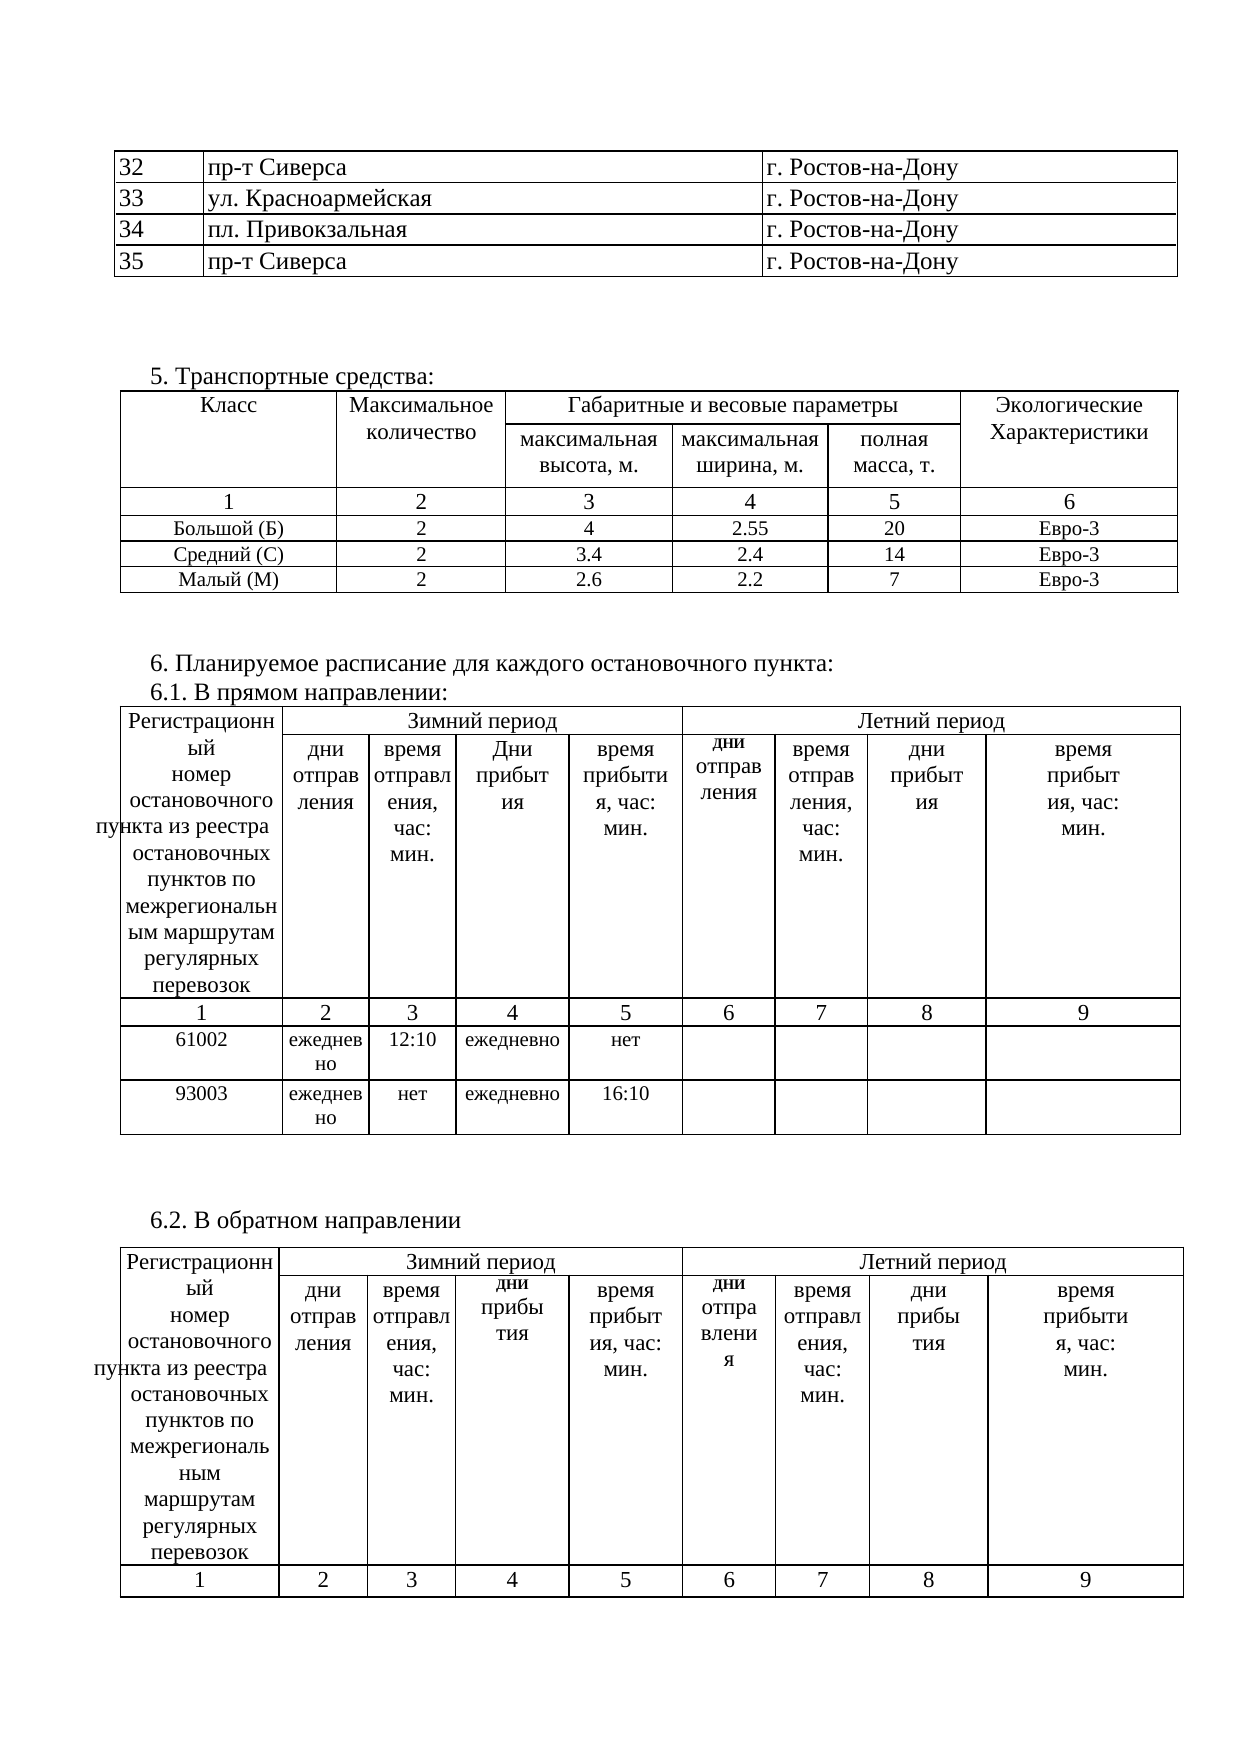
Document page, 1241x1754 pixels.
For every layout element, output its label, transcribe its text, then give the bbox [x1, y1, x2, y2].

table_header Зимний период [280, 1248, 682, 1274]
table_cell 2.2 [673, 567, 827, 591]
table_cell [683, 1027, 774, 1079]
table_cell пл. Привокзальная [204, 215, 762, 244]
table_cell 16:10 [570, 1081, 682, 1134]
table_cell г. Ростов-на-Дону [763, 244, 1177, 276]
table_cell 2.6 [506, 567, 672, 591]
table_cell Евро-3 [961, 567, 1177, 591]
table_cell нет [570, 1027, 682, 1079]
table_cell 8 [870, 1566, 987, 1596]
table_cell время прибыт ия, час: мин. [987, 735, 1180, 997]
table_cell ДНИ отправ ления [683, 735, 774, 997]
table_cell время прибыти я, час: мин. [989, 1276, 1183, 1564]
table_cell 20 [829, 516, 960, 540]
table_cell 4 [673, 488, 827, 514]
table_cell [987, 1027, 1180, 1079]
text 6. Планируемое расписание для каждого остановочного пункта: [150, 648, 1090, 677]
table_cell время отправ ления, час: мин. [776, 735, 867, 997]
table_cell ежедневно [457, 1081, 568, 1134]
table_cell 34 [115, 214, 203, 244]
table_cell г. Ростов-на-Дону [763, 181, 1177, 213]
table_cell 5 [570, 999, 682, 1025]
table_cell 2.55 [673, 516, 827, 540]
table_cell 4 [456, 1566, 568, 1596]
table_cell максимальная высота, м. [506, 425, 672, 487]
table_cell 33 [115, 183, 203, 213]
table_cell 7 [776, 999, 867, 1025]
table_cell 61002 [121, 1027, 282, 1079]
table_cell ежедневно [283, 1081, 368, 1134]
table_cell 5 [570, 1566, 682, 1596]
table_cell 32 [115, 152, 203, 181]
table_cell время отправл ения, час: мин. [370, 735, 455, 997]
table_cell 6 [683, 999, 774, 1025]
table_cell [683, 1081, 774, 1134]
table_cell [868, 1027, 985, 1079]
table_cell г. Ростов-на-Дону [763, 213, 1177, 244]
table_cell 2 [280, 1566, 367, 1596]
table_cell 6 [961, 488, 1177, 514]
table_cell 4 [457, 999, 568, 1025]
table_cell 4 [506, 516, 672, 540]
table_cell 1 [121, 1566, 278, 1596]
table_header Зимний период [283, 707, 682, 733]
table_cell 2 [337, 488, 505, 514]
table_header Регистрационный номер остановочного пункта из реестра остановочных пунктов по межрегиональным маршрутам регулярных перевозок [121, 707, 282, 997]
table_cell 7 [829, 567, 960, 591]
table_cell 2 [337, 542, 505, 566]
table_cell дни прибы тия [870, 1276, 987, 1564]
table_cell Евро-3 [961, 542, 1177, 566]
table_header Класс [121, 392, 336, 487]
table_cell [987, 1081, 1180, 1134]
table_cell 35 [115, 245, 203, 276]
table_cell полная масса, т. [829, 425, 960, 487]
table_cell [868, 1081, 985, 1134]
table_header Максимальное количество [337, 392, 505, 487]
table_cell 3.4 [506, 542, 672, 566]
table_cell ежедневно [457, 1027, 568, 1079]
table_cell [776, 1027, 867, 1079]
table_cell 8 [868, 999, 985, 1025]
table_cell 9 [987, 999, 1180, 1025]
table_cell нет [370, 1081, 455, 1134]
table_cell ДНИ прибы тия [456, 1276, 568, 1564]
table_cell 2 [337, 567, 505, 591]
table_cell 3 [368, 1566, 455, 1596]
table_cell 3 [370, 999, 455, 1025]
table_cell 12:10 [370, 1027, 455, 1079]
table_cell время отправл ения, час: мин. [368, 1276, 455, 1564]
table_cell время прибыти я, час: мин. [570, 735, 682, 997]
table_header Габаритные и весовые параметры [506, 392, 960, 423]
table_cell пр-т Сиверса [204, 246, 762, 276]
table_cell дни прибыт ия [868, 735, 985, 997]
table_cell 2 [283, 999, 368, 1025]
table_cell 1 [121, 488, 336, 514]
table_cell максимальная ширина, м. [673, 425, 827, 487]
table_cell 9 [989, 1566, 1183, 1596]
table_cell 2 [337, 516, 505, 540]
table_cell 6 [683, 1566, 775, 1596]
text 6.1. В прямом направлении: [150, 677, 1090, 706]
table_header Летний период [683, 707, 1180, 733]
table_cell дни отправ ления [280, 1276, 367, 1564]
table_cell 3 [506, 488, 672, 514]
table_cell 93003 [121, 1081, 282, 1134]
text 5. Транспортные средства: [150, 361, 1090, 390]
table_cell г. Ростов-на-Дону [763, 152, 1177, 181]
table_cell Средний (С) [121, 542, 336, 566]
table_cell время прибыт ия, час: мин. [570, 1276, 682, 1564]
table_cell 1 [121, 999, 282, 1025]
table_cell [776, 1081, 867, 1134]
table_cell ДНИ отпра влени я [683, 1276, 775, 1564]
table_cell 2.4 [673, 542, 827, 566]
table_cell Дни прибыт ия [457, 735, 568, 997]
table_cell время отправл ения, час: мин. [776, 1276, 869, 1564]
table_cell 14 [829, 542, 960, 566]
text 6.2. В обратном направлении [150, 1205, 1090, 1234]
table_cell ежедневно [283, 1027, 368, 1079]
table_cell дни отправ ления [283, 735, 368, 997]
table_cell 5 [829, 488, 960, 514]
table_cell Малый (М) [121, 567, 336, 591]
table_header Летний период [683, 1248, 1183, 1274]
table_cell 7 [776, 1566, 869, 1596]
table_cell Евро-3 [961, 516, 1177, 540]
table_header Экологические Характеристики [961, 392, 1177, 487]
table_cell Большой (Б) [121, 516, 336, 540]
table_cell ул. Красноармейская [204, 183, 762, 213]
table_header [121, 1248, 278, 1564]
table_cell пр-т Сиверса [204, 152, 762, 181]
